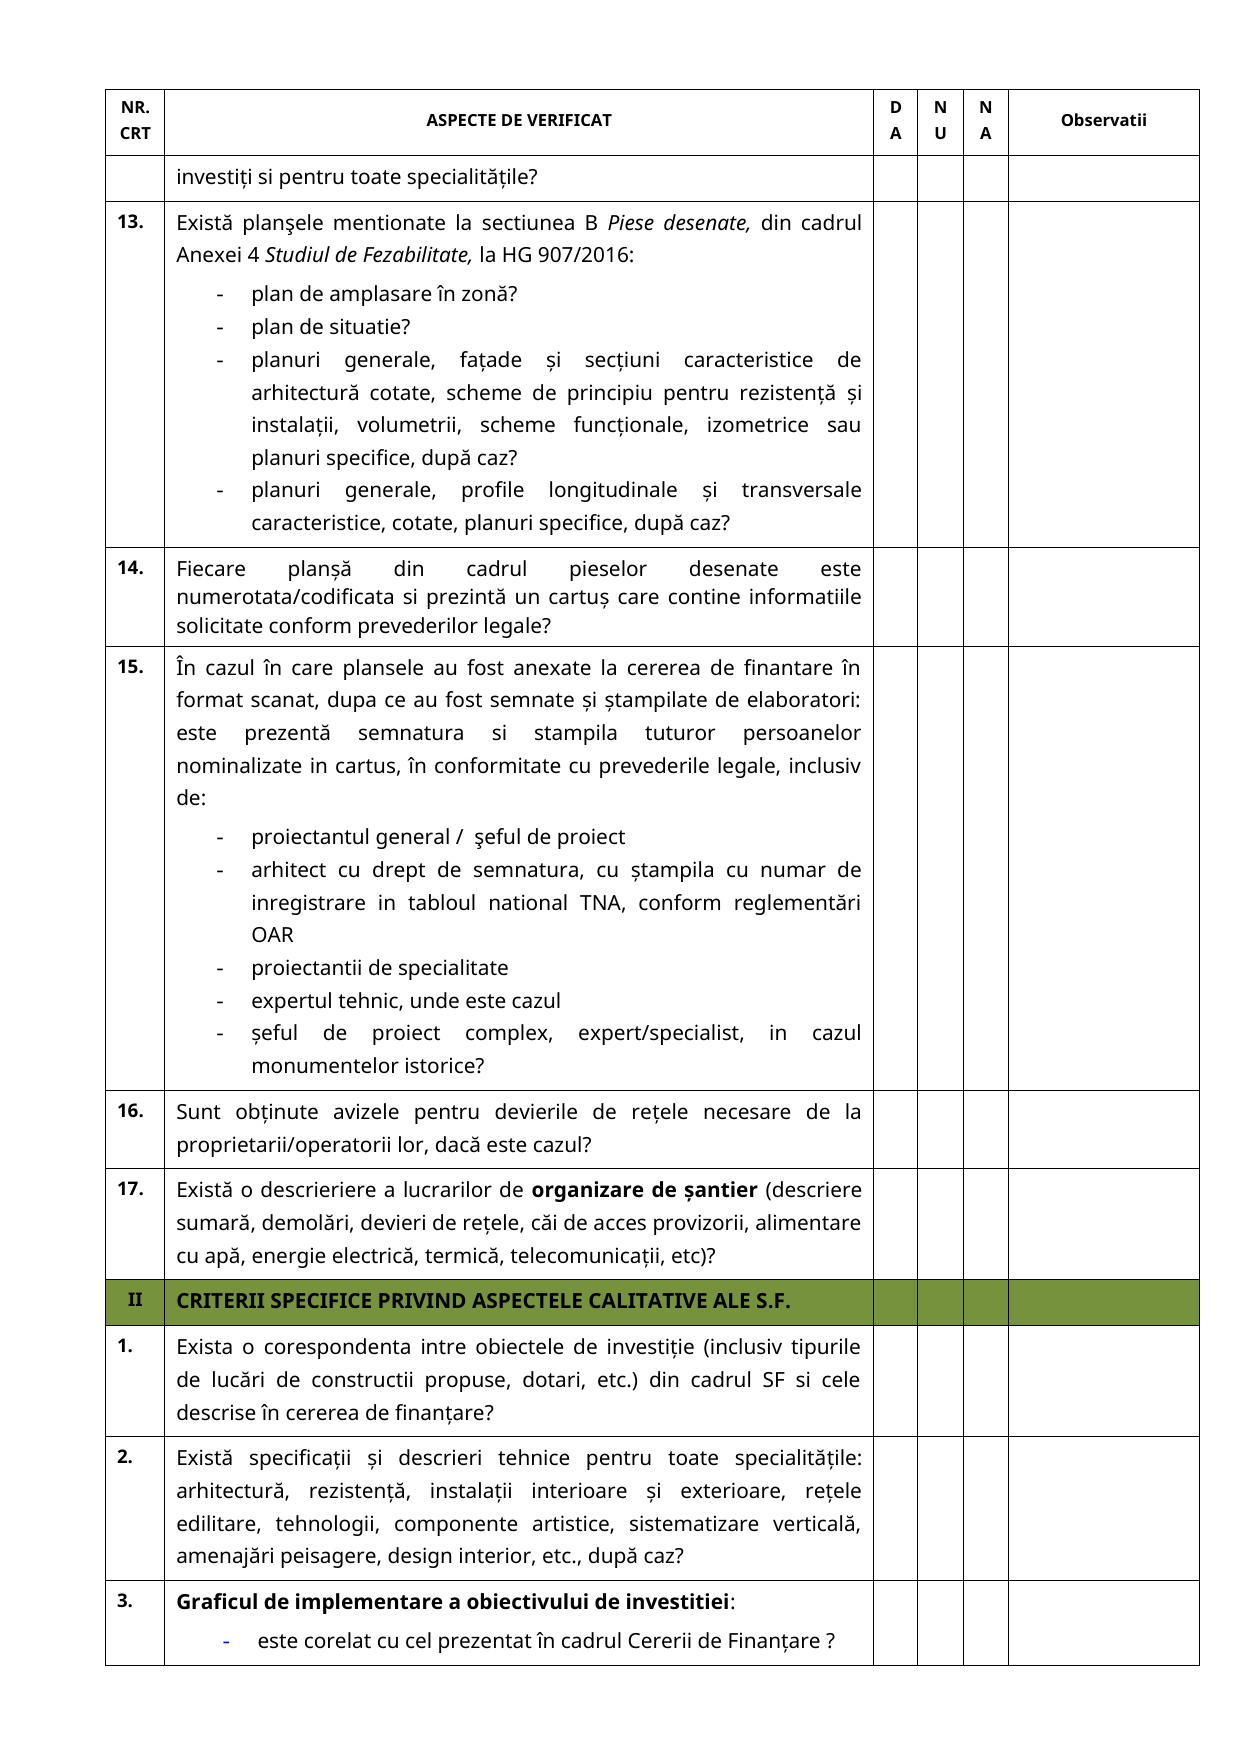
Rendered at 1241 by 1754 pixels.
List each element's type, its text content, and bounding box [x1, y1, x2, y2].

table_cell [874, 1437, 917, 1580]
table_cell [1009, 1169, 1199, 1279]
table_cell [964, 1280, 1008, 1325]
table_cell [918, 1091, 963, 1168]
table_cell [874, 202, 917, 547]
table_cell [106, 1169, 164, 1279]
table_cell [918, 647, 963, 1090]
table_cell [874, 647, 917, 1090]
table_cell [874, 156, 917, 201]
table_cell [1009, 1280, 1199, 1325]
table_cell În cazul în care plansele au fost anexate la cererea de finantare în format scanat, dupa ce au fost semnate și ștampilate de elaboratori: este prezentă semnatura si stampila tuturor persoanelor nominalizate in cartus, în conformitate cu prevederile legale, inclusiv de: proiectantul general / şeful de proiect arhitect cu drept de semnatura, cu ștampila cu numar de inregistrare in tabloul national TNA, conform reglementări OAR proiectantii de specialitate expertul tehnic, unde este cazul șeful de proiect complex, expert/specialist, in cazul monumentelor istorice? [165, 647, 873, 1090]
table_header NR. CRT [106, 90, 164, 155]
table_cell [918, 1437, 963, 1580]
table_cell [1009, 1091, 1199, 1168]
table_cell Există o descrieriere a lucrarilor de organizare de şantier (descriere sumară, demolări, devieri de rețele, căi de acces provizorii, alimentare cu apă, energie electrică, termică, telecomunicații, etc)? [165, 1169, 873, 1279]
table_cell [1009, 1437, 1199, 1580]
table_cell Sunt obținute avizele pentru devierile de rețele necesare de la proprietarii/operatorii lor, dacă este cazul? [165, 1091, 873, 1168]
table_header NA [964, 90, 1008, 155]
table_cell [106, 202, 164, 547]
table_cell [918, 156, 963, 201]
table_cell [1009, 202, 1199, 547]
table_header DA [874, 90, 917, 155]
table_cell CRITERII SPECIFICE PRIVIND ASPECTELE CALITATIVE ALE S.F. [165, 1280, 873, 1325]
table_cell [964, 1437, 1008, 1580]
table_cell [1009, 156, 1199, 201]
table_cell [1009, 1326, 1199, 1436]
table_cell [165, 1581, 873, 1664]
table_cell [874, 548, 917, 646]
table_cell [918, 1581, 963, 1664]
table_cell [106, 1091, 164, 1168]
table_cell [964, 1091, 1008, 1168]
table_cell [106, 647, 164, 1090]
table_cell II [106, 1280, 164, 1325]
table_cell [1009, 647, 1199, 1090]
table_cell [874, 1280, 917, 1325]
table_cell Există planşele mentionate la sectiunea B Piese desenate, din cadrul Anexei 4 Studiul de Fezabilitate, la HG 907/2016: plan de amplasare în zonă? plan de situatie? planuri generale, faţade şi secţiuni caracteristice de arhitectură cotate, scheme de principiu pentru rezistenţă şi instalaţii, volumetrii, scheme funcţionale, izometrice sau planuri specifice, după caz? planuri generale, profile longitudinale şi transversale caracteristice, cotate, planuri specifice, după caz? [165, 202, 873, 547]
table_header ASPECTE DE VERIFICAT [165, 90, 873, 155]
table_cell [874, 1326, 917, 1436]
table_cell [874, 1169, 917, 1279]
table_cell [874, 1581, 917, 1664]
table_cell [918, 548, 963, 646]
table_cell [106, 1437, 164, 1580]
table_cell [1009, 548, 1199, 646]
table_cell [964, 202, 1008, 547]
table_cell [918, 1169, 963, 1279]
table_cell [1009, 1581, 1199, 1664]
table_cell [964, 1326, 1008, 1436]
table_cell [106, 548, 164, 646]
table_header NU [918, 90, 963, 155]
table_cell [964, 647, 1008, 1090]
table_cell [964, 548, 1008, 646]
table_cell [918, 1326, 963, 1436]
table_cell [106, 156, 164, 201]
table_cell [964, 1169, 1008, 1279]
table_cell [964, 156, 1008, 201]
table_cell Există specificaţii şi descrieri tehnice pentru toate specialitățile: arhitectură, rezistență, instalații interioare şi exterioare, rețele edilitare, tehnologii, componente artistice, sistematizare verticală, amenajări peisagere, design interior, etc., după caz? [165, 1437, 873, 1580]
table_cell [964, 1581, 1008, 1664]
table_cell Fiecare planşă din cadrul pieselor desenate este numerotata/codificata si prezintă un cartuş care contine informatiile solicitate conform prevederilor legale? [165, 548, 873, 646]
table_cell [165, 156, 873, 201]
table_cell [106, 1326, 164, 1436]
table_header Observatii [1009, 90, 1199, 155]
table_cell [874, 1091, 917, 1168]
table_cell [918, 1280, 963, 1325]
table_cell [918, 202, 963, 547]
table_cell [106, 1581, 164, 1664]
table_cell Exista o corespondenta intre obiectele de investiţie (inclusiv tipurile de lucări de constructii propuse, dotari, etc.) din cadrul SF si cele descrise în cererea de finanțare? [165, 1326, 873, 1436]
